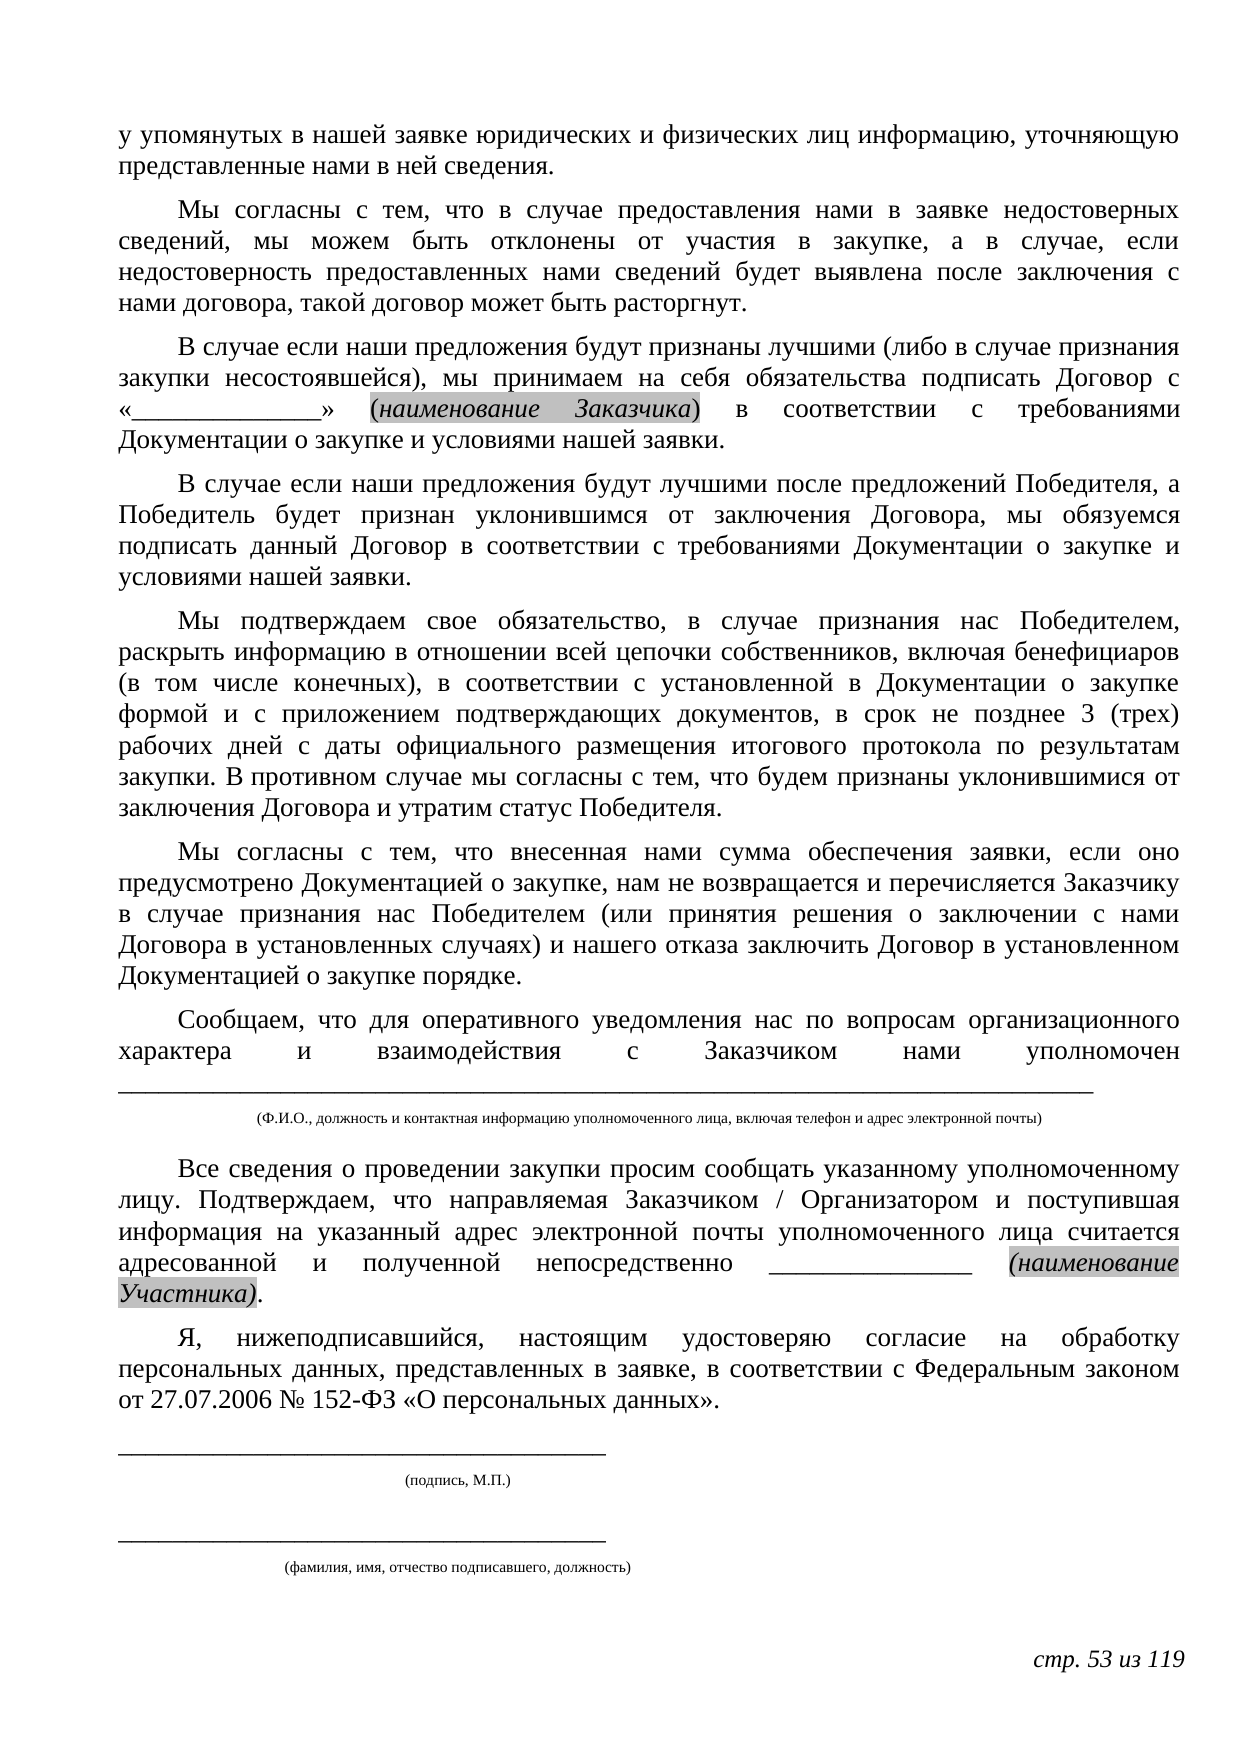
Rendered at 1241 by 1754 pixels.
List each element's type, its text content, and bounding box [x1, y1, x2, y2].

text (фамилия, имя, отчество подписавшего, должность) [118, 1558, 797, 1589]
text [118, 118, 1181, 180]
text (подпись, М.П.) [118, 1470, 797, 1501]
text (Ф.И.О., должность и контактная информацию уполномоченного лица, включая телефон и адрес электронной почты) [118, 1109, 1181, 1140]
text В случае если наши предложения будут признаны лучшими (либо в случае признания закупки несостоявшейся), мы принимаем на себя обязательства подписать Договор с «______________» (наименование Заказчика) в соответствии с требованиями Документации о закупке и условиями нашей заявки. [118, 330, 1181, 454]
text Сообщаем, что для оперативного уведомления нас по вопросам организационного характера и взаимодействия с Заказчиком нами уполномочен ________________________________________________________________________ [118, 1003, 1181, 1096]
text ____________________________________ [118, 1427, 1181, 1458]
text ____________________________________ [118, 1514, 1181, 1545]
text Я, нижеподписавшийся, настоящим удостоверяю согласие на обработку персональных данных, представленных в заявке, в соответствии с Федеральным законом от 27.07.2006 № 152-ФЗ «О персональных данных». [118, 1321, 1181, 1414]
text В случае если наши предложения будут лучшими после предложений Победителя, а Победитель будет признан уклонившимся от заключения Договора, мы обязуемся подписать данный Договор в соответствии с требованиями Документации о закупке и условиями нашей заявки. [118, 467, 1181, 592]
text Мы подтверждаем свое обязательство, в случае признания нас Победителем, раскрыть информацию в отношении всей цепочки собственников, включая бенефициаров (в том числе конечных), в соответствии с установленной в Документации о закупке формой и с приложением подтверждающих документов, в срок не позднее 3 (трех) рабочих дней с даты официального размещения итогового протокола по результатам закупки. В противном случае мы согласны с тем, что будем признаны уклонившимися от заключения Договора и утратим статус Победителя. [118, 604, 1181, 822]
text Все сведения о проведении закупки просим сообщать указанному уполномоченному лицу. Подтверждаем, что направляемая Заказчиком / Организатором и поступившая информация на указанный адрес электронной почты уполномоченного лица считается адресованной и полученной непосредственно _______________ (наименование Участника). [118, 1152, 1181, 1308]
text Мы согласны с тем, что в случае предоставления нами в заявке недостоверных сведений, мы можем быть отклонены от участия в закупке, а в случае, если недостоверность предоставленных нами сведений будет выявлена после заключения с нами договора, такой договор может быть расторгнут. [118, 193, 1181, 317]
text Мы согласны с тем, что внесенная нами сумма обеспечения заявки, если оно предусмотрено Документацией о закупке, нам не возвращается и перечисляется Заказчику в случае признания нас Победителем (или принятия решения о заключении с нами Договора в установленных случаях) и нашего отказа заключить Договор в установленном Документацией о закупке порядке. [118, 835, 1181, 990]
